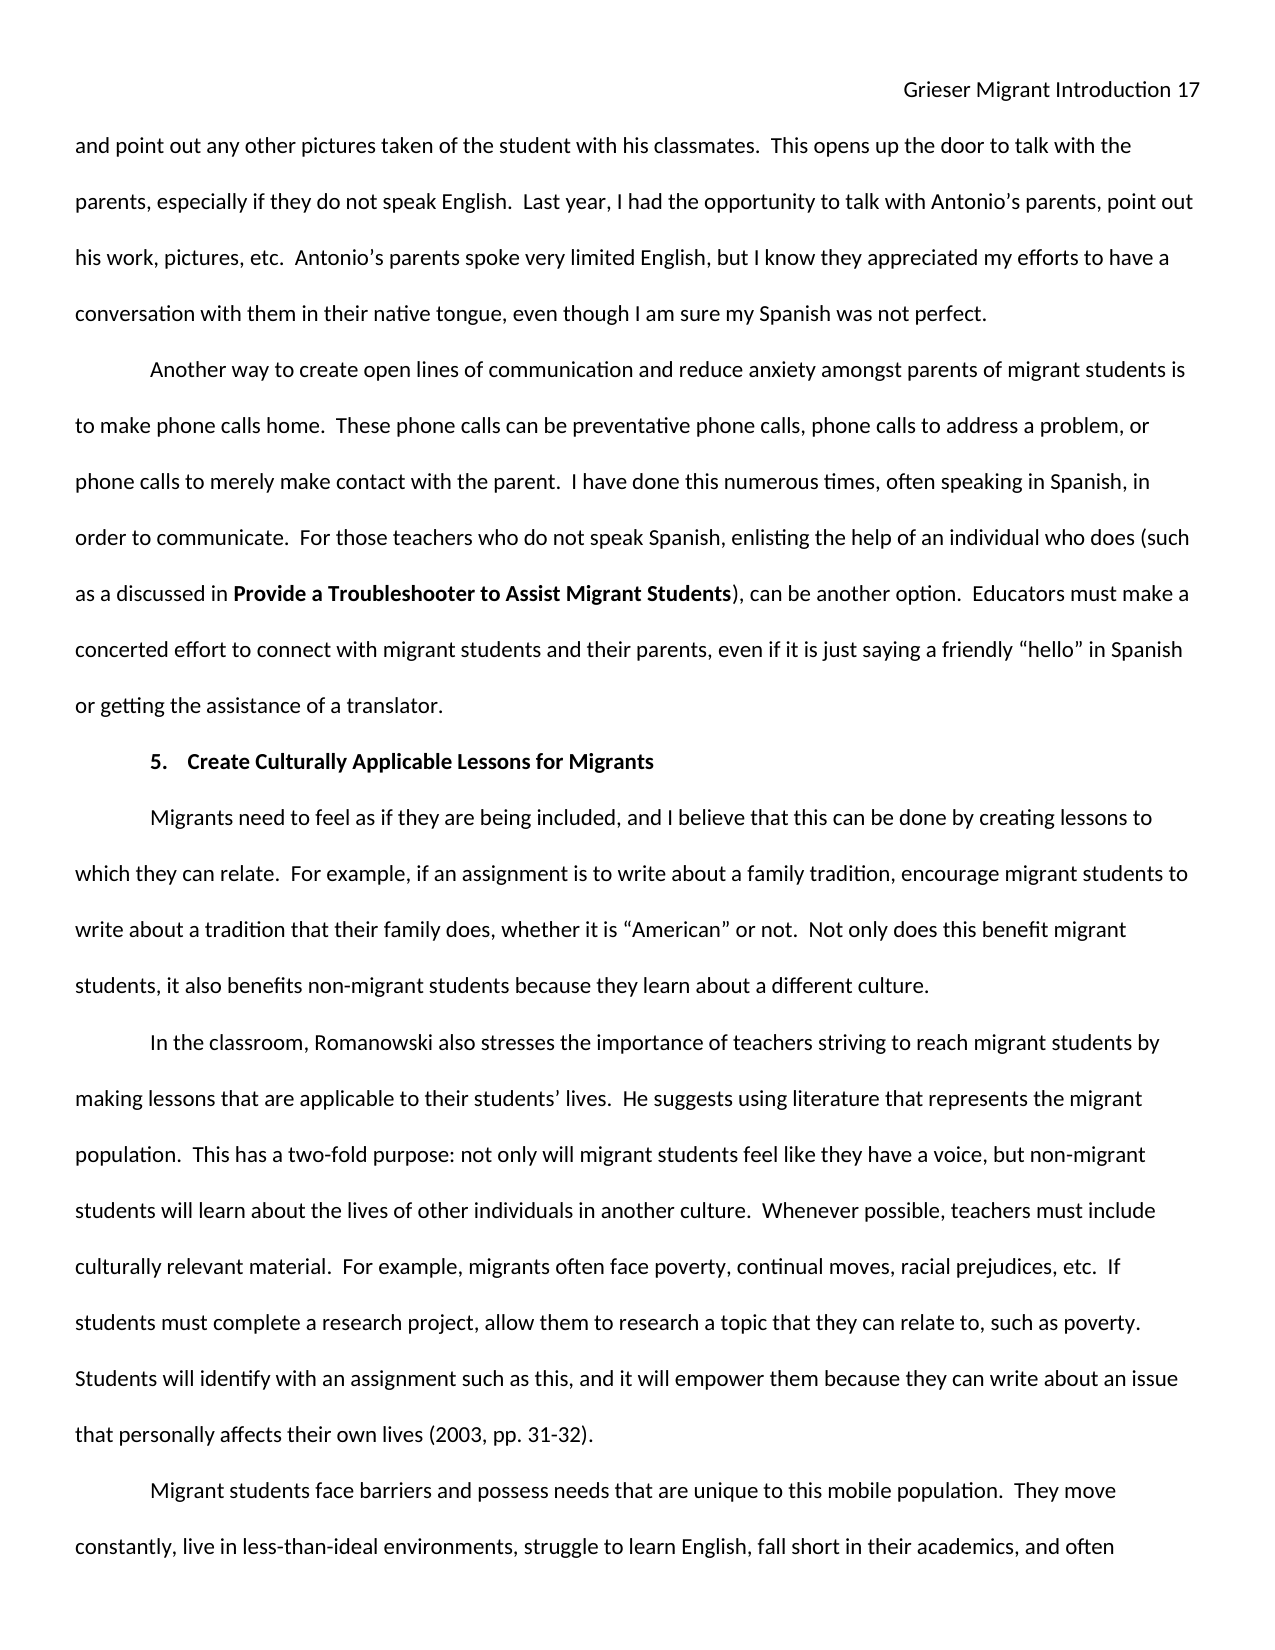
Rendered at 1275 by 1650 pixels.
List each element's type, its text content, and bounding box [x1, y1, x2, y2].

list Create Culturally Applicable Lessons for Migrants [150, 747, 1200, 776]
text Another way to create open lines of communication and reduce anxiety amongst parents of migrant students is to make phone calls home. These phone calls can be preventative phone calls, phone calls to address a problem, or phone calls to merely make contact with the parent. I have done this numerous times, often speaking in Spanish, in order to communicate. For those teachers who do not speak Spanish, enlisting the help of an individual who does (such as a discussed in Provide a Troubleshooter to Assist Migrant Students), can be another option. Educators must make a concerted effort to connect with migrant students and their parents, even if it is just saying a friendly “hello” in Spanish or getting the assistance of a translator. [75, 355, 1200, 719]
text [75, 131, 1200, 327]
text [75, 1476, 1200, 1560]
text In the classroom, Romanowski also stresses the importance of teachers striving to reach migrant students by making lessons that are applicable to their students’ lives. He suggests using literature that represents the migrant population. This has a two-fold purpose: not only will migrant students feel like they have a voice, but non-migrant students will learn about the lives of other individuals in another culture. Whenever possible, teachers must include culturally relevant material. For example, migrants often face poverty, continual moves, racial prejudices, etc. If students must complete a research project, allow them to research a topic that they can relate to, such as poverty. Students will identify with an assignment such as this, and it will empower them because they can write about an issue that personally affects their own lives (2003, pp. 31-32). [75, 1028, 1200, 1448]
text Migrants need to feel as if they are being included, and I believe that this can be done by creating lessons to which they can relate. For example, if an assignment is to write about a family tradition, encourage migrant students to write about a tradition that their family does, whether it is “American” or not. Not only does this benefit migrant students, it also benefits non-migrant students because they learn about a different culture. [75, 803, 1200, 1000]
